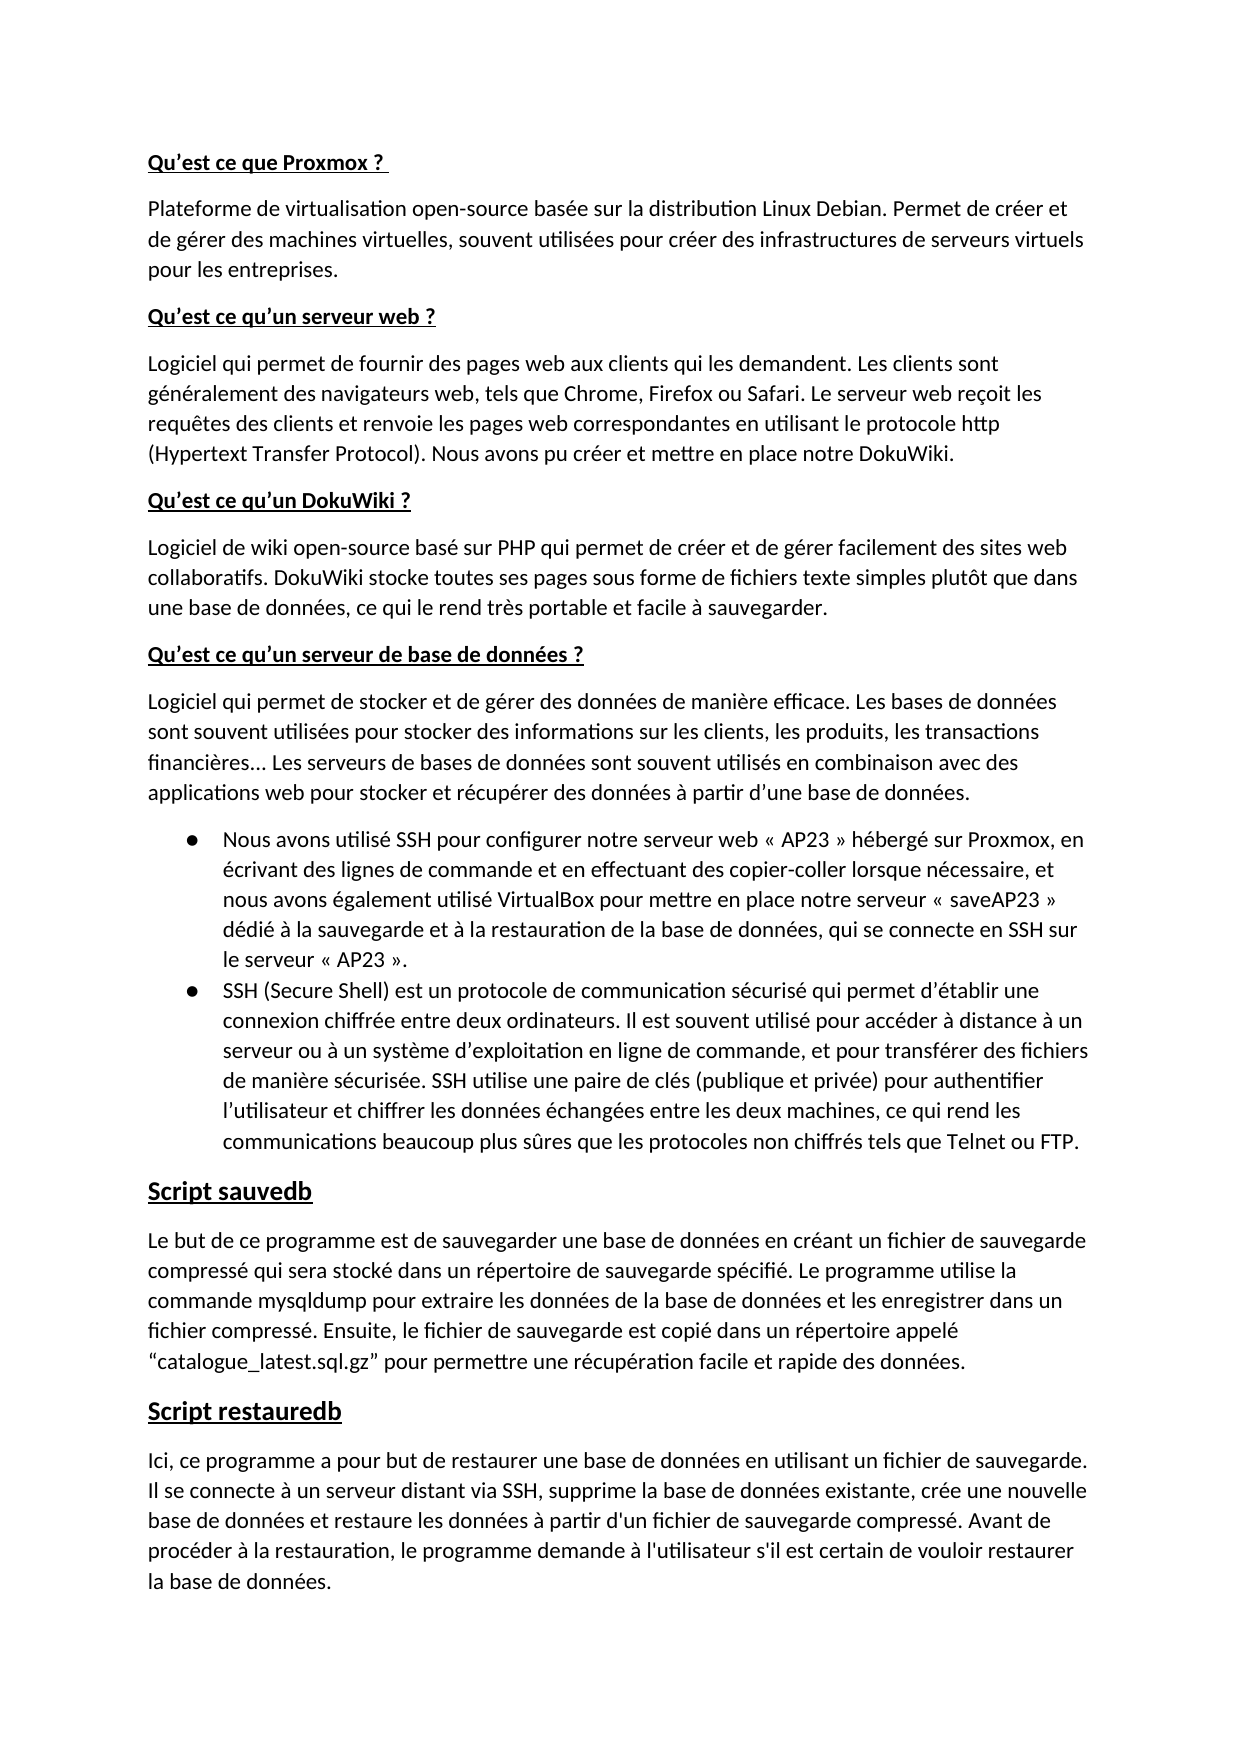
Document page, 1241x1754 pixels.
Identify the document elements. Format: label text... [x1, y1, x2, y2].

text Ici, ce programme a pour but de restaurer une base de données en utilisant un fichier de sauvegarde. Il se connecte à un serveur distant via SSH, supprime la base de données existante, crée une nouvelle base de données et restaure les données à partir d'un fichier de sauvegarde compressé. Avant de procéder à la restauration, le programme demande à l'utilisateur s'il est certain de vouloir restaurer la base de données. [148, 1446, 1093, 1595]
text Le but de ce programme est de sauvegarder une base de données en créant un fichier de sauvegarde compressé qui sera stocké dans un répertoire de sauvegarde spécifié. Le programme utilise la commande mysqldump pour extraire les données de la base de données et les enregistrer dans un fichier compressé. Ensuite, le fichier de sauvegarde est copié dans un répertoire appelé “catalogue_latest.sql.gz” pour permettre une récupération facile et rapide des données. [148, 1226, 1093, 1375]
text Logiciel qui permet de fournir des pages web aux clients qui les demandent. Les clients sont généralement des navigateurs web, tels que Chrome, Firefox ou Safari. Le serveur web reçoit les requêtes des clients et renvoie les pages web correspondantes en utilisant le protocole http (Hypertext Transfer Protocol). Nous avons pu créer et mettre en place notre DokuWiki. [148, 349, 1093, 467]
text Logiciel qui permet de stocker et de gérer des données de manière efficace. Les bases de données sont souvent utilisées pour stocker des informations sur les clients, les produits, les transactions financières... Les serveurs de bases de données sont souvent utilisés en combinaison avec des applications web pour stocker et récupérer des données à partir d’une base de données. [148, 687, 1093, 806]
text Qu’est ce qu’un DokuWiki ? [148, 486, 1093, 514]
text Logiciel de wiki open-source basé sur PHP qui permet de créer et de gérer facilement des sites web collaboratifs. DokuWiki stocke toutes ses pages sous forme de fichiers texte simples plutôt que dans une base de données, ce qui le rend très portable et facile à sauvegarder. [148, 533, 1093, 621]
text Script sauvedb [148, 1174, 1093, 1207]
text Qu’est ce qu’un serveur de base de données ? [148, 640, 1093, 668]
text Script restauredb [148, 1394, 1093, 1427]
text Plateforme de virtualisation open-source basée sur la distribution Linux Debian. Permet de créer et de gérer des machines virtuelles, souvent utilisées pour créer des infrastructures de serveurs virtuels pour les entreprises. [148, 194, 1093, 283]
list Nous avons utilisé SSH pour configurer notre serveur web « AP23 » hébergé sur Proxmox, en écrivant des lignes de commande et en effectuant des copier-coller lorsque nécessaire, et nous avons également utilisé VirtualBox pour mettre en place notre serveur « saveAP23 » dédié à la sauvegarde et à la restauration de la base de données, qui se connecte en SSH sur le serveur « AP23 ». [185, 825, 1093, 973]
text Qu’est ce que Proxmox ? [148, 148, 1093, 176]
text Qu’est ce qu’un serveur web ? [148, 302, 1093, 330]
list SSH (Secure Shell) est un protocole de communication sécurisé qui permet d’établir une connexion chiffrée entre deux ordinateurs. Il est souvent utilisé pour accéder à distance à un serveur ou à un système d’exploitation en ligne de commande, et pour transférer des fichiers de manière sécurisée. SSH utilise une paire de clés (publique et privée) pour authentifier l’utilisateur et chiffrer les données échangées entre les deux machines, ce qui rend les communications beaucoup plus sûres que les protocoles non chiffrés tels que Telnet ou FTP. [185, 976, 1093, 1155]
